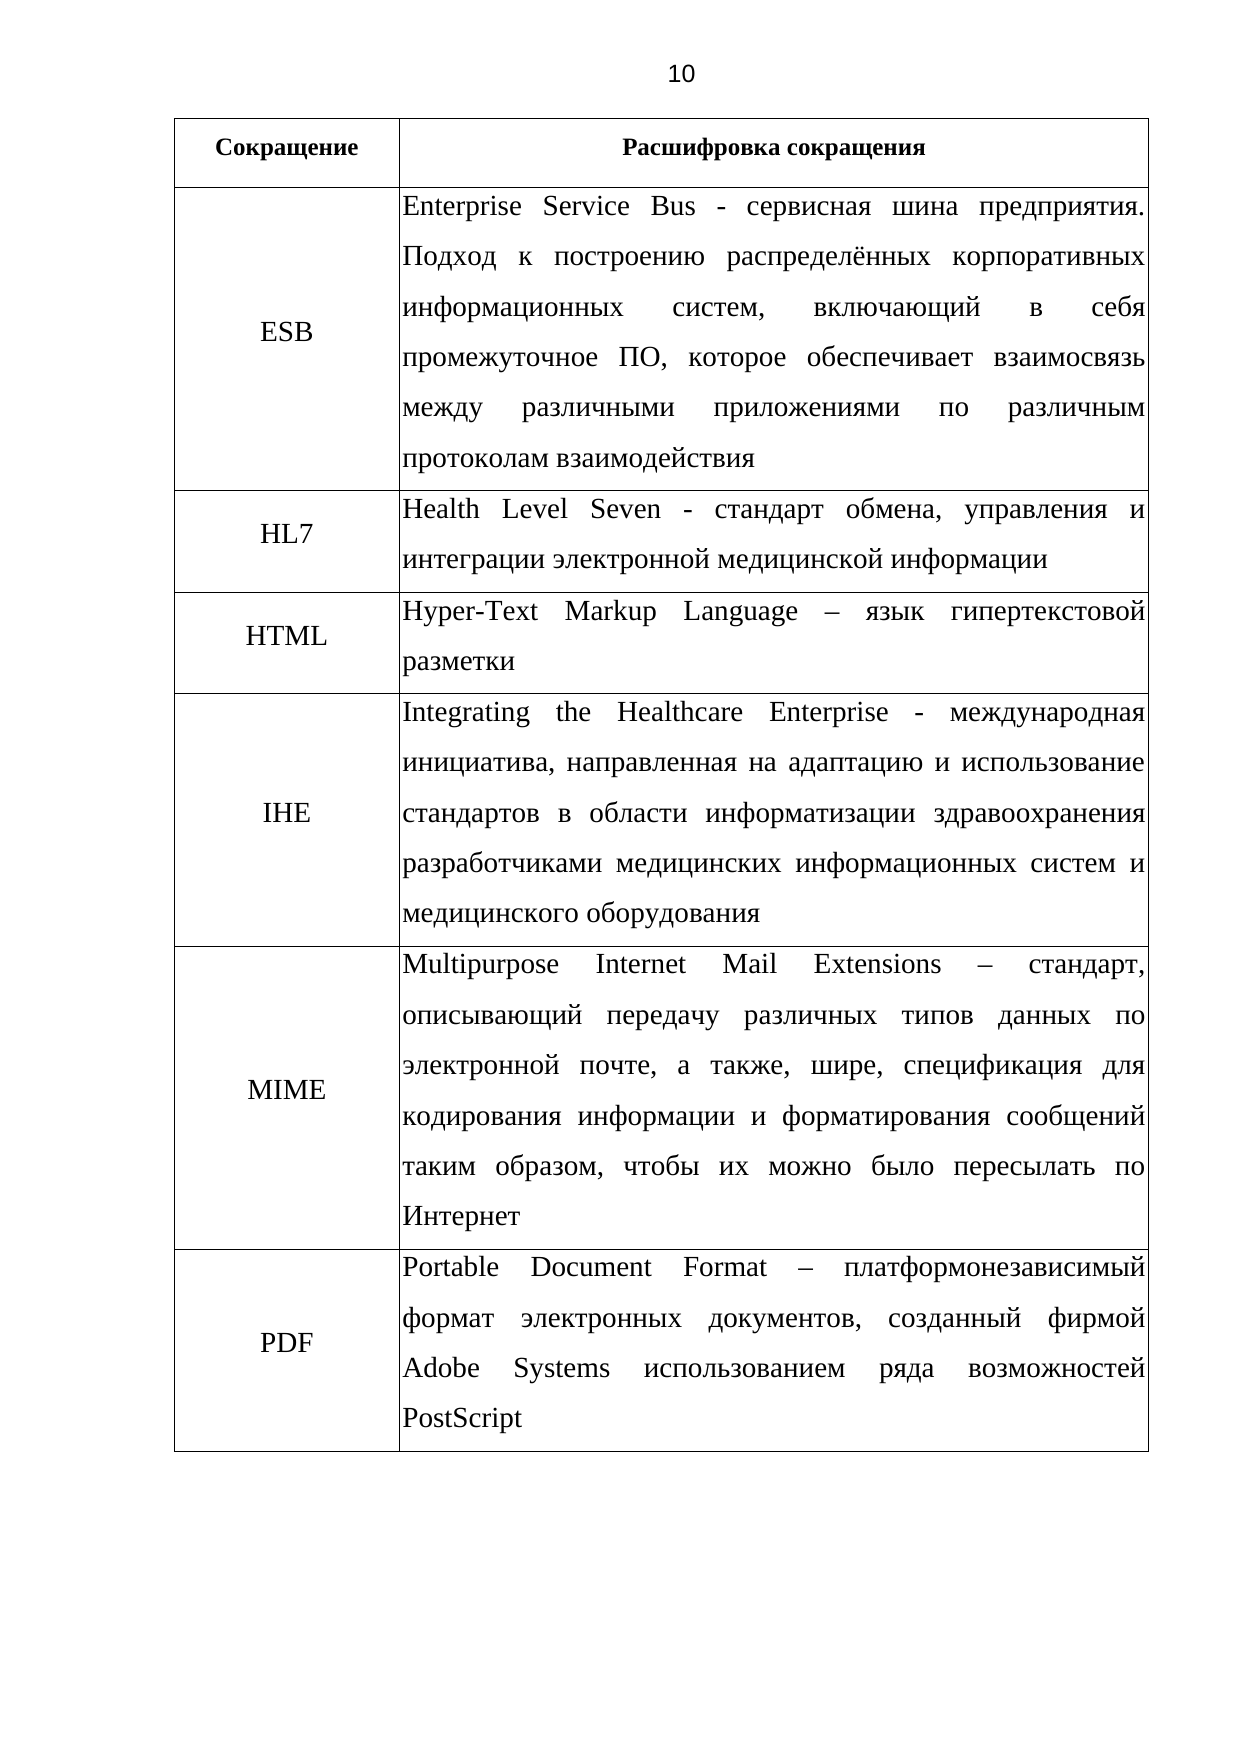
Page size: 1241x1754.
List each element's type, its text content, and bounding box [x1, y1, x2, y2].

table_header Сокращение [175, 119, 399, 187]
table_cell HL7 [175, 491, 399, 592]
table_cell Portable Document Format – платформонезависимый формат электронных документов, созданный фирмой Adobe Systems использованием ряда возможностей PostScript [400, 1250, 1148, 1451]
table_cell Multipurpose Internet Mail Extensions – стандарт, описывающий передачу различных типов данных по электронной почте, а также, шире, спецификация для кодирования информации и форматирования сообщений таким образом, чтобы их можно было пересылать по Интернет [400, 947, 1148, 1248]
table_cell Integrating the Healthcare Enterprise - международная инициатива, направленная на адаптацию и использование стандартов в области информатизации здравоохранения разработчиками медицинских информационных систем и медицинского оборудования [400, 694, 1148, 946]
table_cell Hyper-Text Markup Language – язык гипертекстовой разметки [400, 593, 1148, 693]
table_cell IHE [175, 694, 399, 946]
table_header Расшифровка сокращения [400, 119, 1148, 187]
table_cell PDF [175, 1250, 399, 1451]
table_cell HTML [175, 593, 399, 693]
table_cell ESB [175, 188, 399, 490]
table_cell Enterprise Service Bus - сервисная шина предприятия. Подход к построению распределённых корпоративных информационных систем, включающий в себя промежуточное ПО, которое обеспечивает взаимосвязь между различными приложениями по различным протоколам взаимодействия [400, 188, 1148, 490]
table_cell Health Level Seven - стандарт обмена, управления и интеграции электронной медицинской информации [400, 491, 1148, 592]
table_cell MIME [175, 947, 399, 1248]
